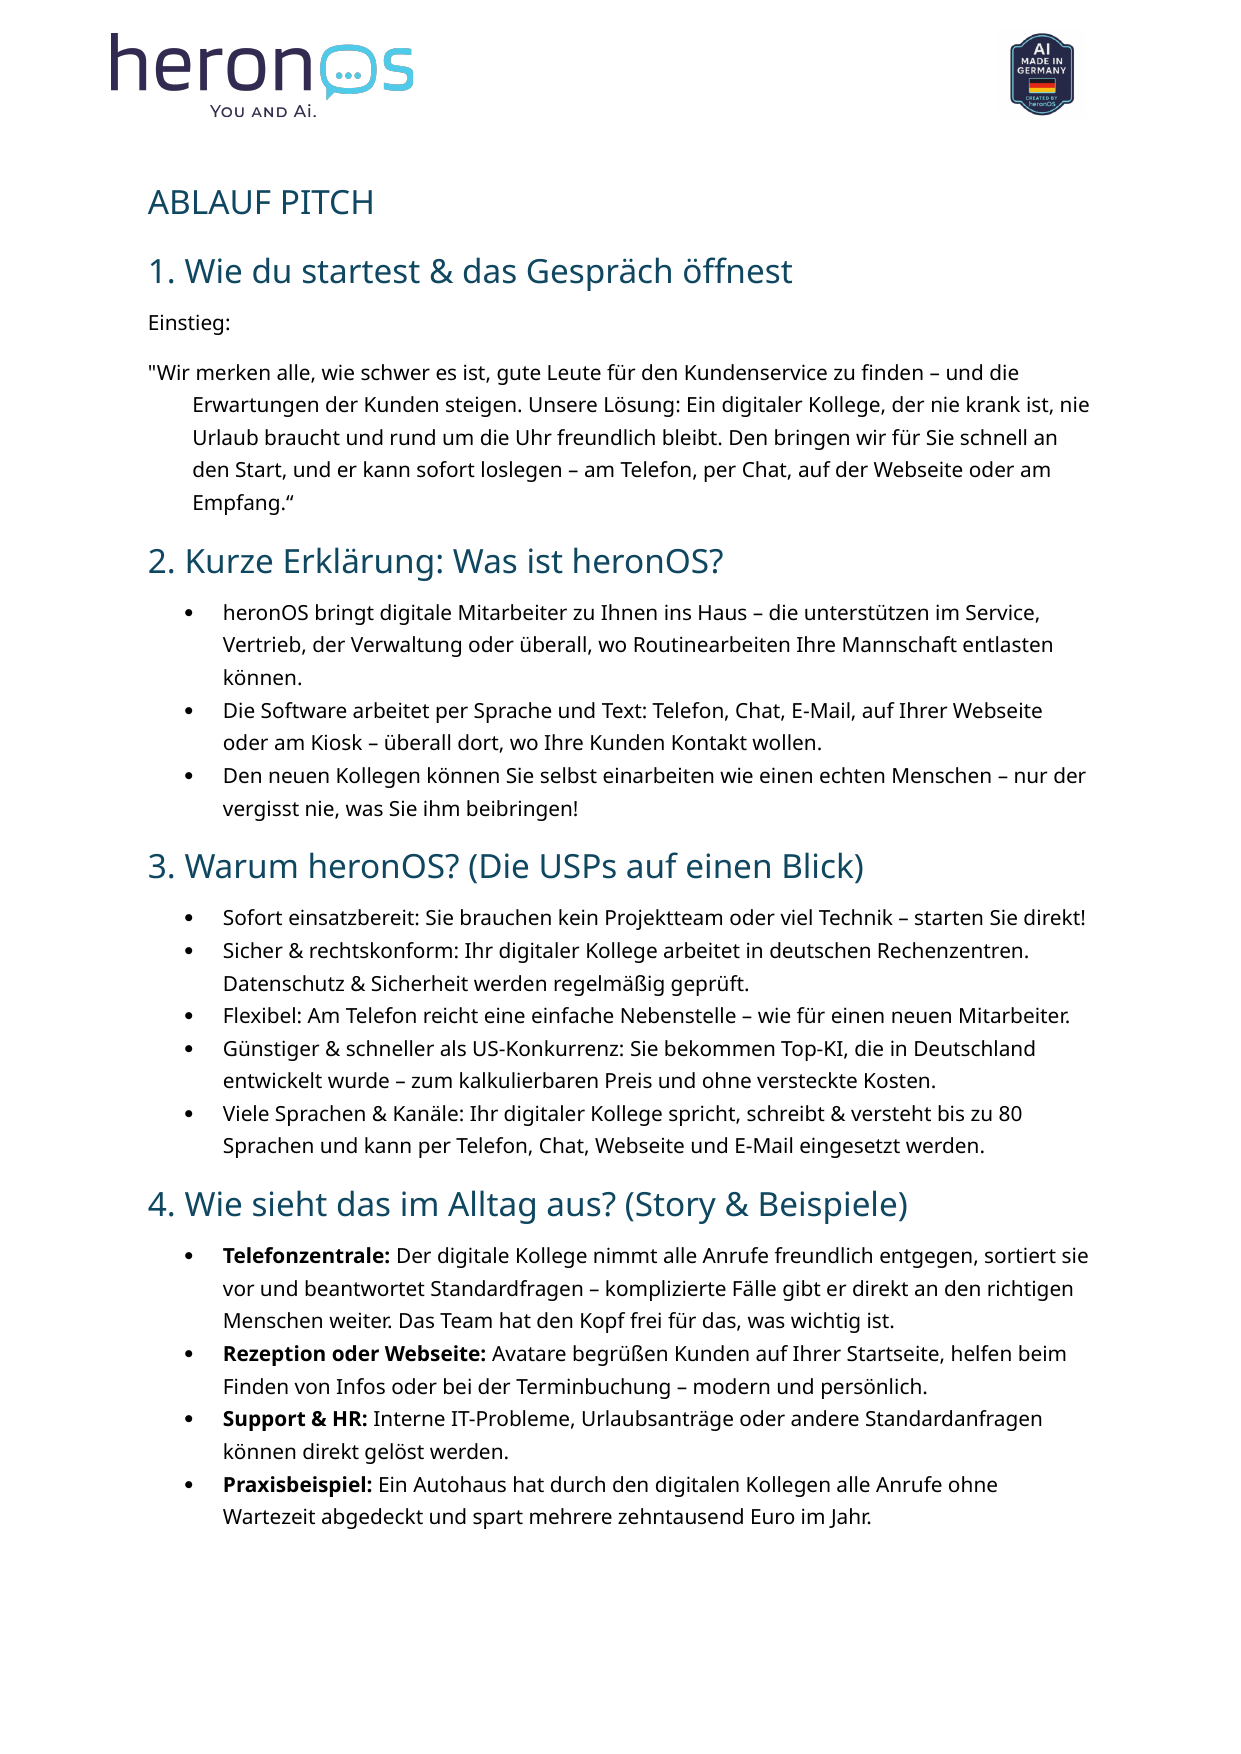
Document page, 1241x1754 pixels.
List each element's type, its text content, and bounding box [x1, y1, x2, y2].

list Sofort einsatzbereit: Sie brauchen kein Projektteam oder viel Technik – starten Sie direkt! [185, 903, 1093, 932]
text "Wir merken alle, wie schwer es ist, gute Leute für den Kundenservice zu finden – und die Erwartungen der Kunden steigen. Unsere Lösung: Ein digitaler Kollege, der nie krank ist, nie Urlaub braucht und rund um die Uhr freundlich bleibt. Den bringen wir für Sie schnell an den Start, und er kann sofort loslegen – am Telefon, per Chat, auf der Webseite oder am Empfang.“ [148, 358, 1093, 517]
list Die Software arbeitet per Sprache und Text: Telefon, Chat, E-Mail, auf Ihrer Webseite oder am Kiosk – überall dort, wo Ihre Kunden Kontakt wollen. [185, 696, 1093, 757]
list Den neuen Kollegen können Sie selbst einarbeiten wie einen echten Menschen – nur der vergisst nie, was Sie ihm beibringen! [185, 761, 1093, 822]
list heronOS bringt digitale Mitarbeiter zu Ihnen ins Haus – die unterstützen im Service, Vertrieb, der Verwaltung oder überall, wo Routinearbeiten Ihre Mannschaft entlasten können. [185, 598, 1093, 692]
subtitle ABLAUF PITCH [148, 179, 1093, 224]
list Günstiger & schneller als US-Konkurrenz: Sie bekommen Top-KI, die in Deutschland entwickelt wurde – zum kalkulierbaren Preis und ohne versteckte Kosten. [185, 1034, 1093, 1095]
picture [997, 29, 1087, 119]
list Telefonzentrale: Der digitale Kollege nimmt alle Anrufe freundlich entgegen, sortiert sie vor und beantwortet Standardfragen – komplizierte Fälle gibt er direkt an den richtigen Menschen weiter. Das Team hat den Kopf frei für das, was wichtig ist. [185, 1241, 1093, 1335]
subtitle 2. Kurze Erklärung: Was ist heronOS? [148, 537, 1093, 583]
picture [111, 30, 414, 120]
subtitle 1. Wie du startest & das Gespräch öffnest [148, 248, 1093, 293]
list Sicher & rechtskonform: Ihr digitaler Kollege arbeitet in deutschen Rechenzentren. Datenschutz & Sicherheit werden regelmäßig geprüft. [185, 936, 1093, 997]
list Flexibel: Am Telefon reicht eine einfache Nebenstelle – wie für einen neuen Mitarbeiter. [185, 1001, 1093, 1030]
list Viele Sprachen & Kanäle: Ihr digitaler Kollege spricht, schreibt & versteht bis zu 80 Sprachen und kann per Telefon, Chat, Webseite und E-Mail eingesetzt werden. [185, 1099, 1093, 1160]
list Rezeption oder Webseite: Avatare begrüßen Kunden auf Ihrer Startseite, helfen beim Finden von Infos oder bei der Terminbuchung – modern und persönlich. [185, 1339, 1093, 1400]
list Support & HR: Interne IT-Probleme, Urlaubsanträge oder andere Standardanfragen können direkt gelöst werden. [185, 1404, 1093, 1466]
subtitle 4. Wie sieht das im Alltag aus? (Story & Beispiele) [148, 1181, 1093, 1226]
text Einstieg: [148, 308, 1093, 337]
list Praxisbeispiel: Ein Autohaus hat durch den digitalen Kollegen alle Anrufe ohne Wartezeit abgedeckt und spart mehrere zehntausend Euro im Jahr. [185, 1470, 1093, 1531]
subtitle 3. Warum heronOS? (Die USPs auf einen Blick) [148, 843, 1093, 888]
